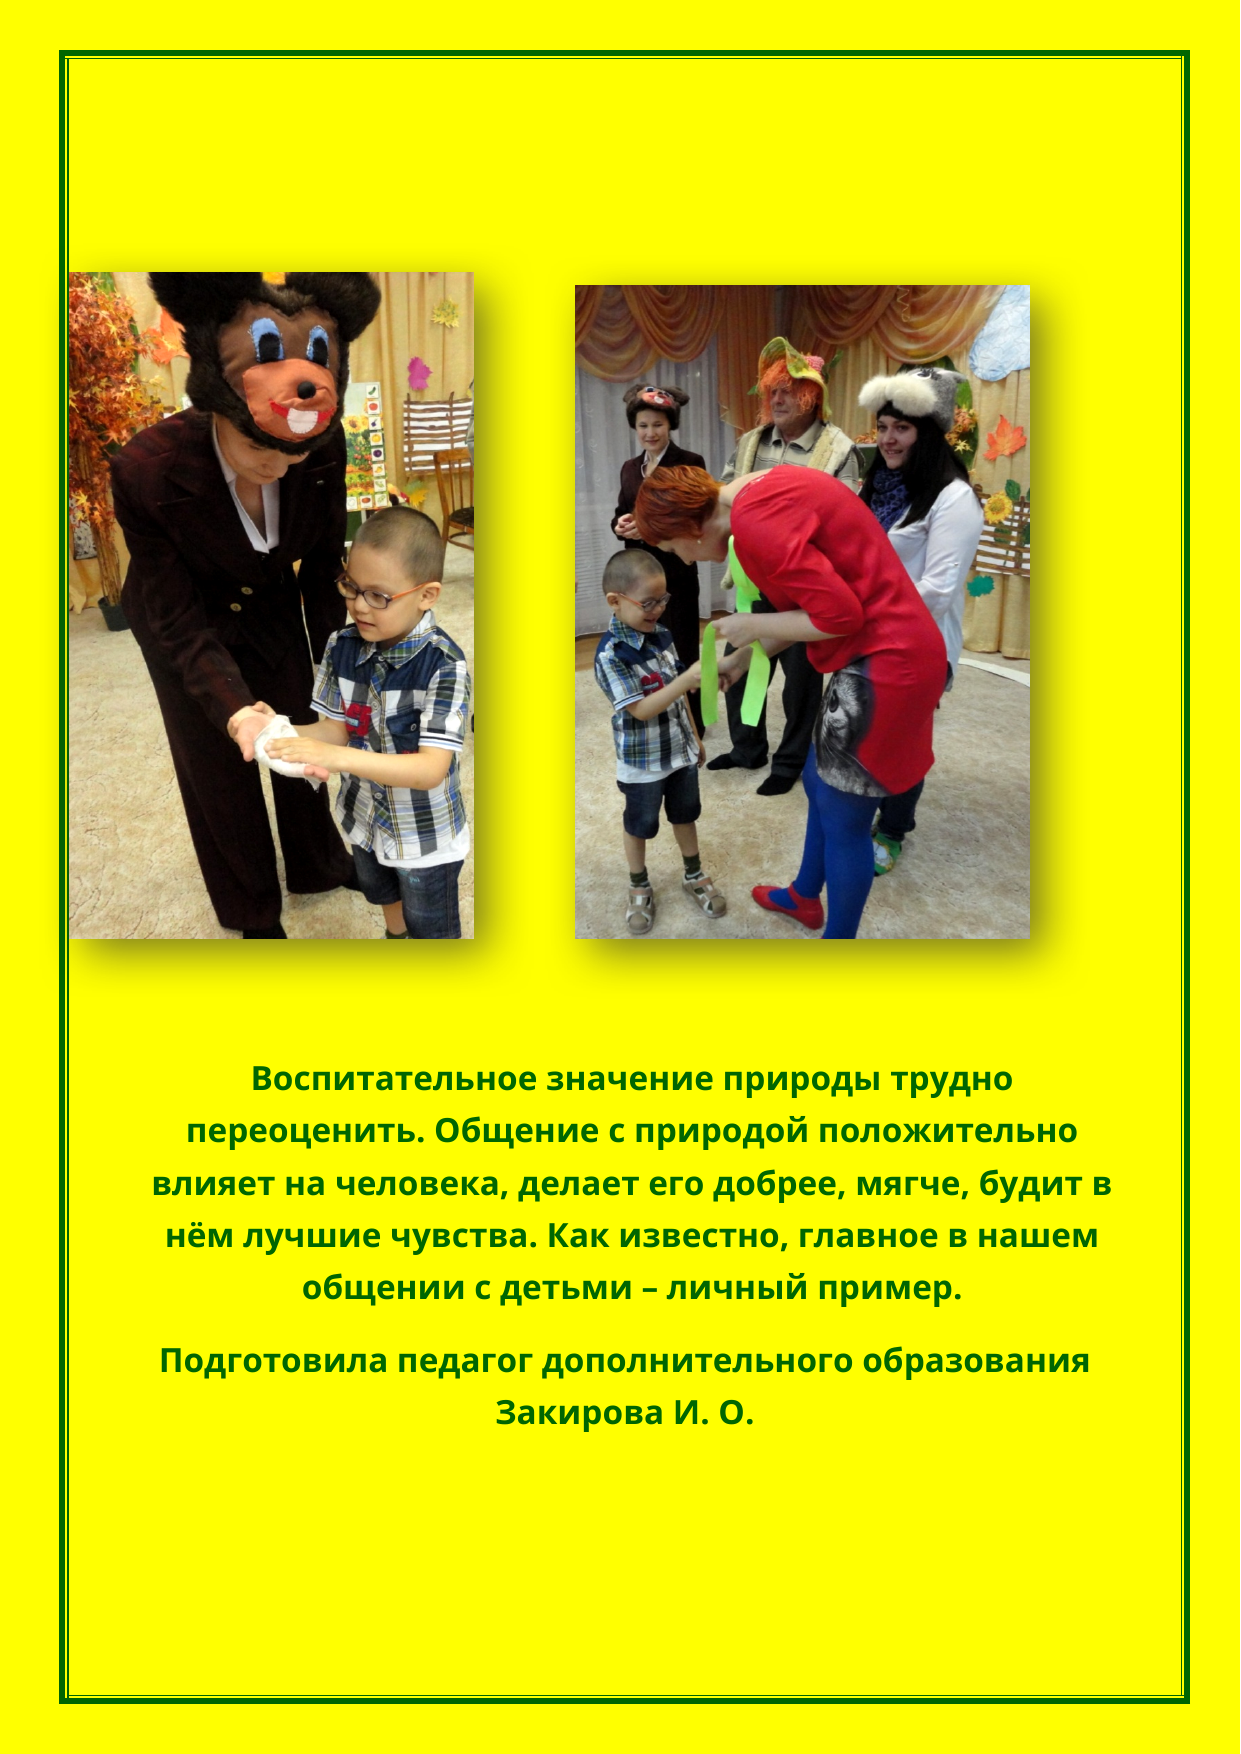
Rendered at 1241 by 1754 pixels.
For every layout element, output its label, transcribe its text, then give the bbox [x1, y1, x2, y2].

text Воспитательное значение природы трудно переоценить. Общение с природой положительно влияет на человека, делает его добрее, мягче, будит в нём лучшие чувства. Как известно, главное в нашем общении с детьми – личный пример. [127, 1055, 1137, 1309]
picture [69, 272, 474, 939]
text Подготовила педагог дополнительного образования Закирова И. О. [112, 1337, 1137, 1434]
picture [575, 285, 1030, 939]
